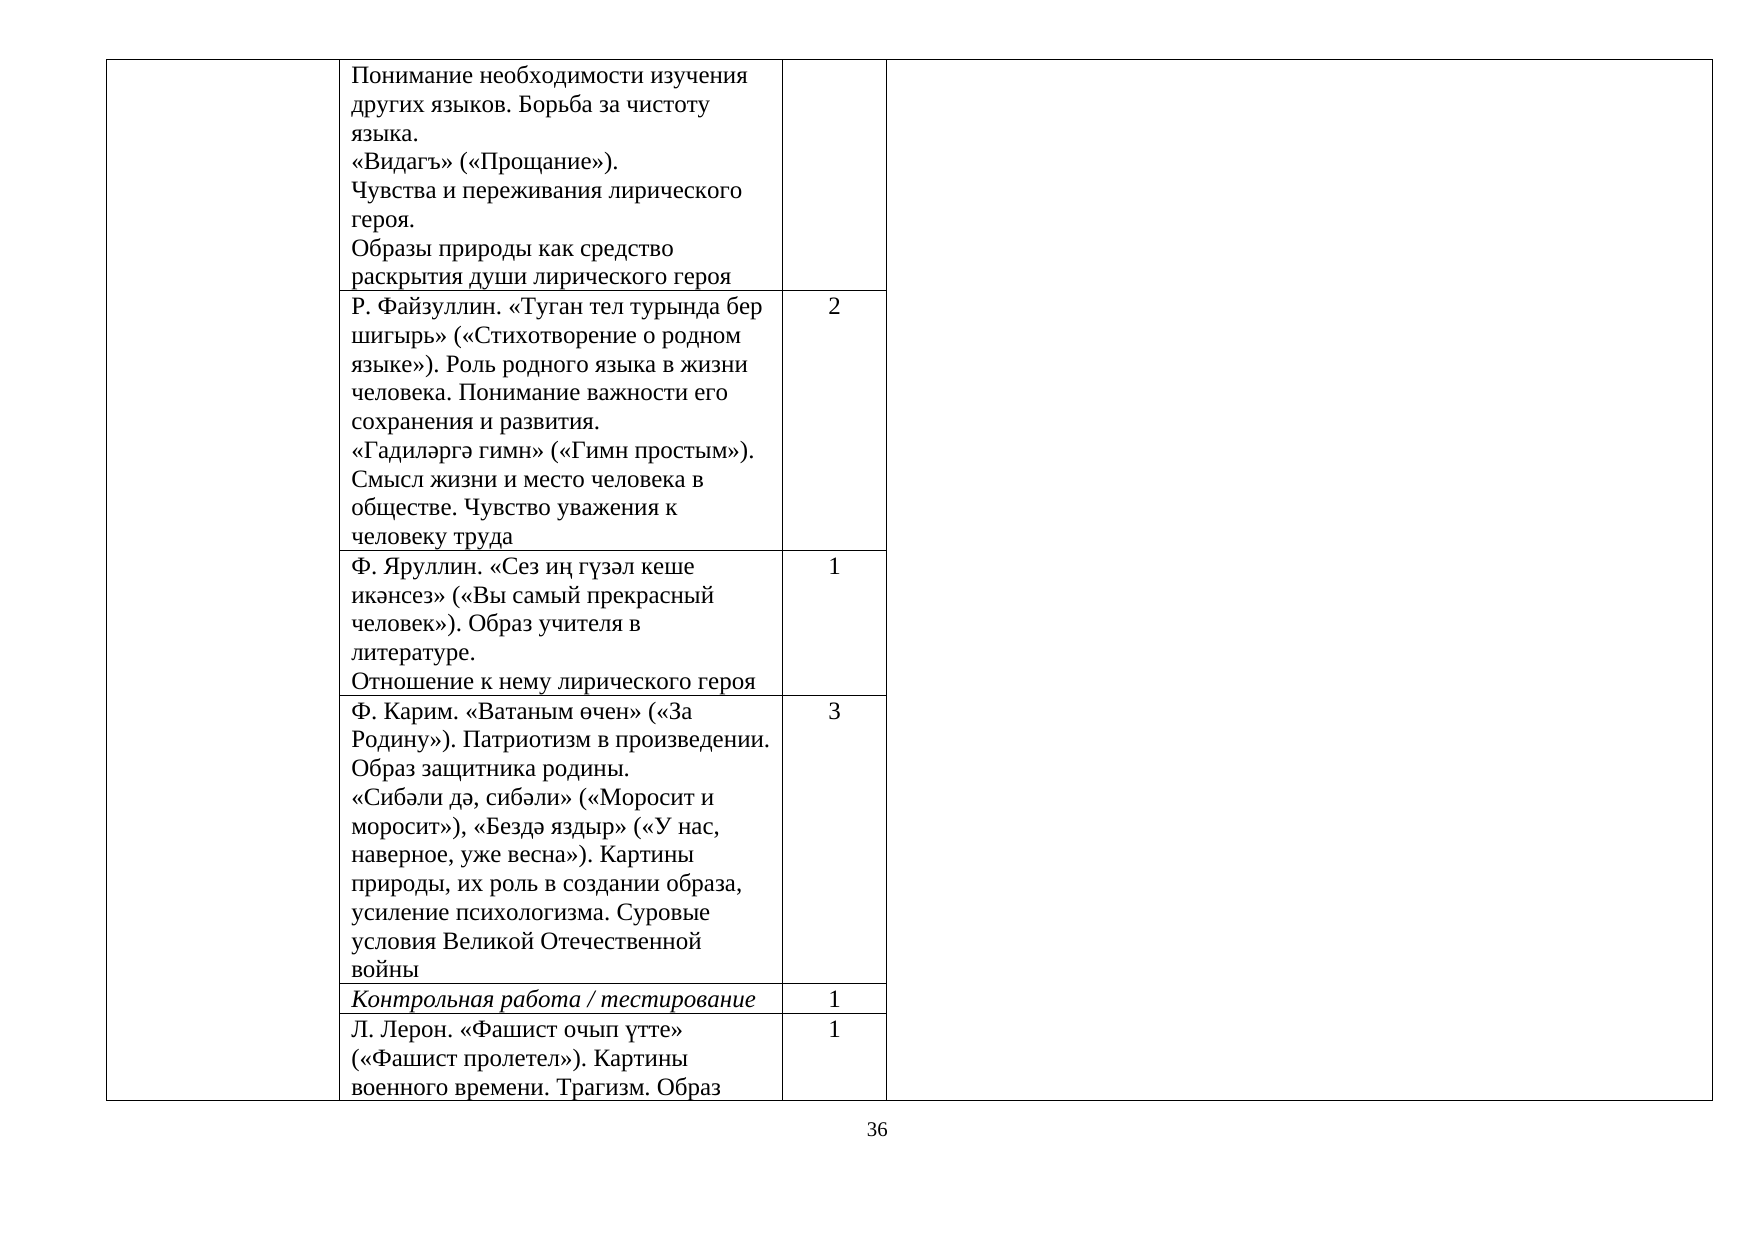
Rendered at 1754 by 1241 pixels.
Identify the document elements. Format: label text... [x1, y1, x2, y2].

table_cell Контрольная работа / тестирование [340, 984, 782, 1013]
table_cell 1 [783, 551, 886, 695]
table_cell 3 [783, 696, 886, 983]
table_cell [340, 1014, 782, 1100]
table_cell 2 [783, 60, 886, 290]
table_cell Р. Файзуллин. «Туган тел турында бер шигырь» («Стихотворение о родном языке»). Роль родного языка в жизни человека. Понимание важности его сохранения и развития. «Гадиләргә гимн» («Гимн простым»). Смысл жизни и место человека в обществе. Чувство уважения к человеку труда [340, 291, 782, 550]
table_cell Ф. Карим. «Ватаным өчен» («За Родину»). Патриотизм в произведении. Образ защитника родины. «Сибәли дә, сибәли» («Моросит и моросит»), «Бездә яздыр» («У нас, наверное, уже весна»). Картины природы, их роль в создании образа, усиление психологизма. Суровые условия Великой Отечественной войны [340, 696, 782, 983]
table_cell 2 [783, 291, 886, 550]
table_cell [340, 60, 782, 290]
table_cell 1 [783, 984, 886, 1013]
table_cell 1 [783, 1014, 886, 1100]
table_cell Ф. Яруллин. «Сез иң гүзәл кеше икәнсез» («Вы самый прекрасный человек»). Образ учителя в литературе. Отношение к нему лирического героя [340, 551, 782, 695]
